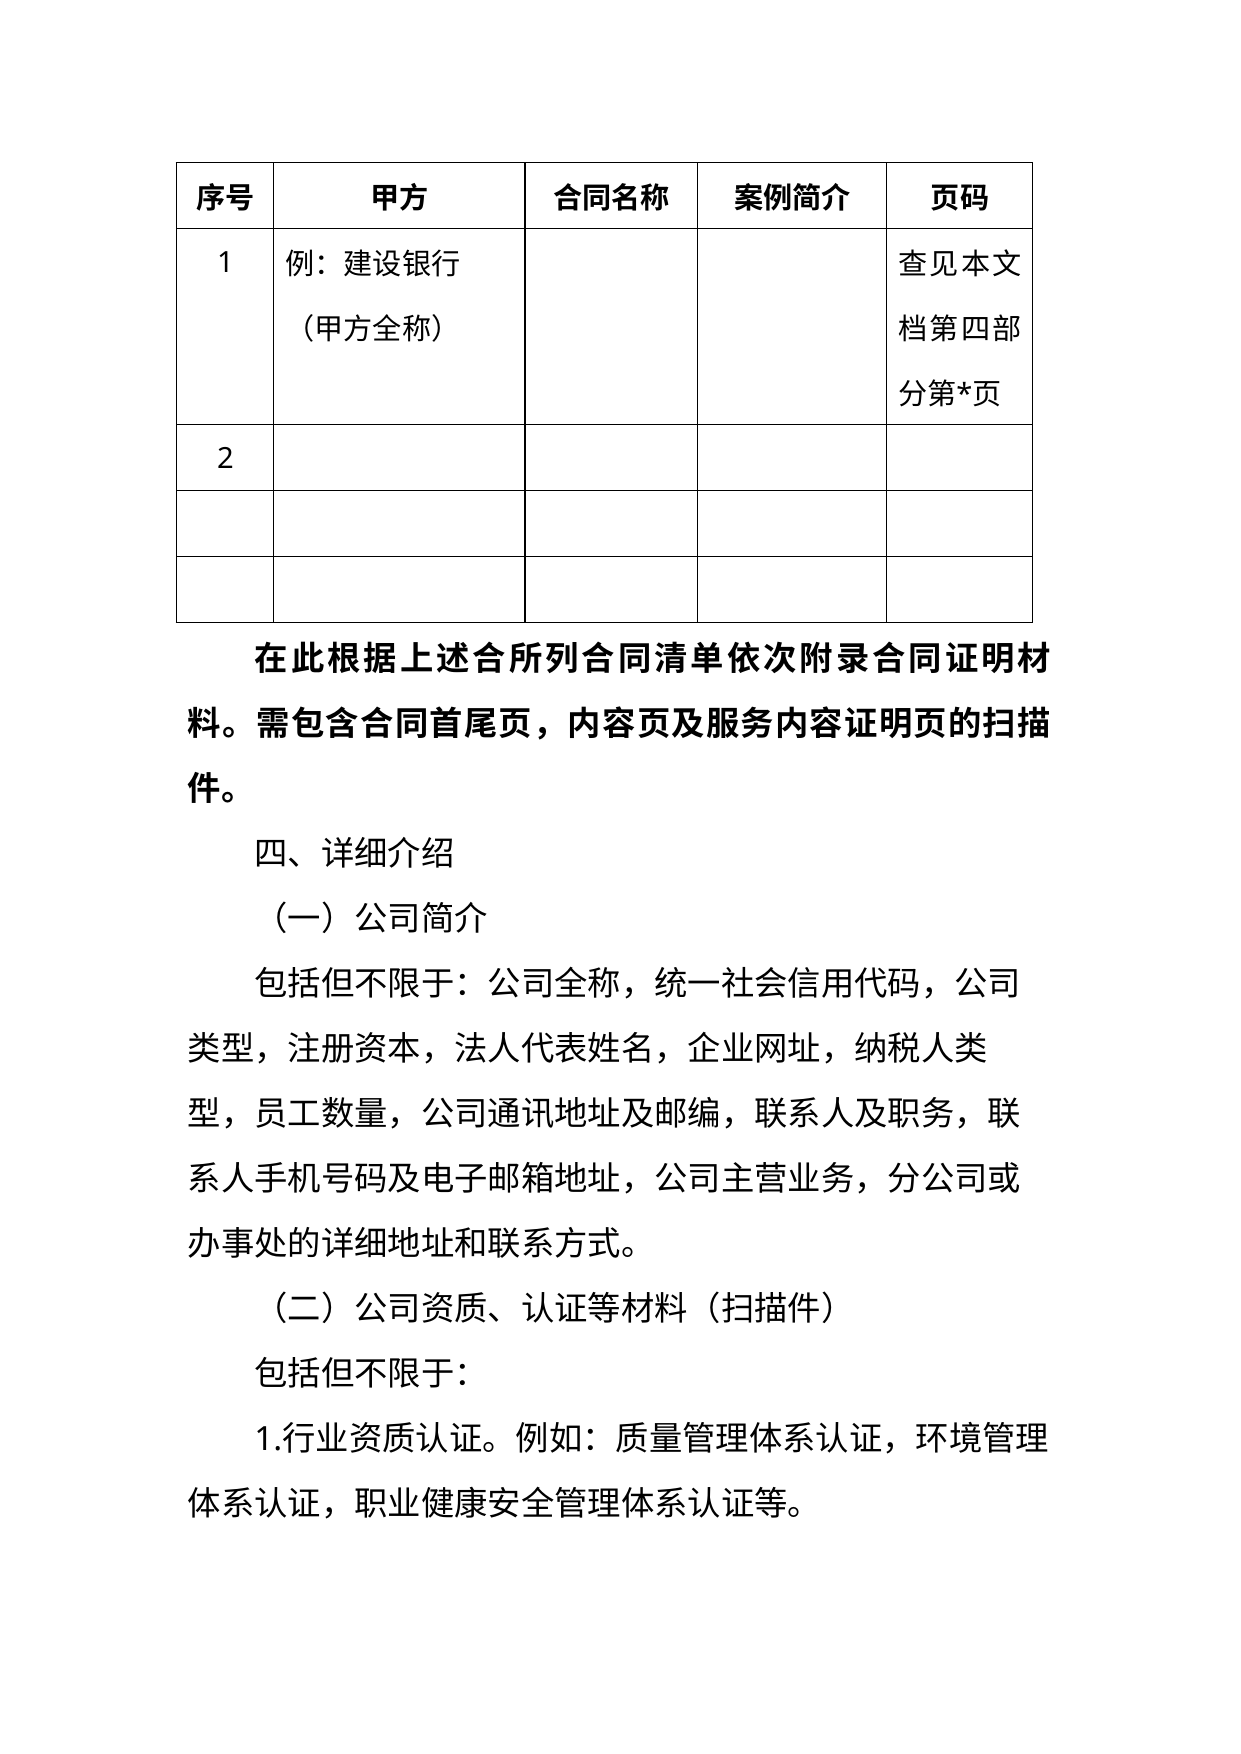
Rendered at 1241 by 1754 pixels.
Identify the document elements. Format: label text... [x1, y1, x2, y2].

table_header 页码 [887, 163, 1032, 228]
table_cell 2 [177, 425, 273, 490]
table_cell [698, 425, 886, 490]
table_cell [177, 491, 273, 556]
table_header 合同名称 [526, 163, 697, 228]
text 在此根据上述合所列合同清单依次附录合同证明材料。需包含合同首尾页，内容页及服务内容证明页的扫描件。 [187, 623, 1053, 818]
list 包括但不限于：公司全称，统一社会信用代码，公司类型，注册资本，法人代表姓名，企业网址，纳税人类型，员工数量，公司通讯地址及邮编，联系人及职务，联系人手机号码及电子邮箱地址，公司主营业务，分公司或办事处的详细地址和联系方式。 [187, 948, 1053, 1273]
table_cell [274, 425, 524, 490]
table_cell [274, 491, 524, 556]
text （一）公司简介 [187, 883, 1053, 948]
list 包括但不限于： [187, 1338, 1053, 1403]
table_cell 例：建设银行 （甲方全称） [274, 229, 524, 424]
table_header 甲方 [274, 163, 524, 228]
table_cell 1 [177, 229, 273, 424]
table_cell [526, 491, 697, 556]
table_cell [274, 557, 524, 622]
table_cell [698, 491, 886, 556]
list 1.行业资质认证。例如：质量管理体系认证，环境管理体系认证，职业健康安全管理体系认证等。 [187, 1403, 1053, 1533]
text （二）公司资质、认证等材料（扫描件） [187, 1273, 1053, 1338]
table_cell [887, 557, 1032, 622]
table_cell [698, 557, 886, 622]
table_cell 查见本文档第四部分第*页 [887, 229, 1032, 424]
table_cell [887, 425, 1032, 490]
table_header 序号 [177, 163, 273, 228]
table_cell [698, 229, 886, 424]
table_cell [177, 557, 273, 622]
table_cell [526, 557, 697, 622]
table_header 案例简介 [698, 163, 886, 228]
table_cell [526, 229, 697, 424]
table_cell [526, 425, 697, 490]
text 四、详细介绍 [187, 818, 1053, 883]
table_cell [887, 491, 1032, 556]
